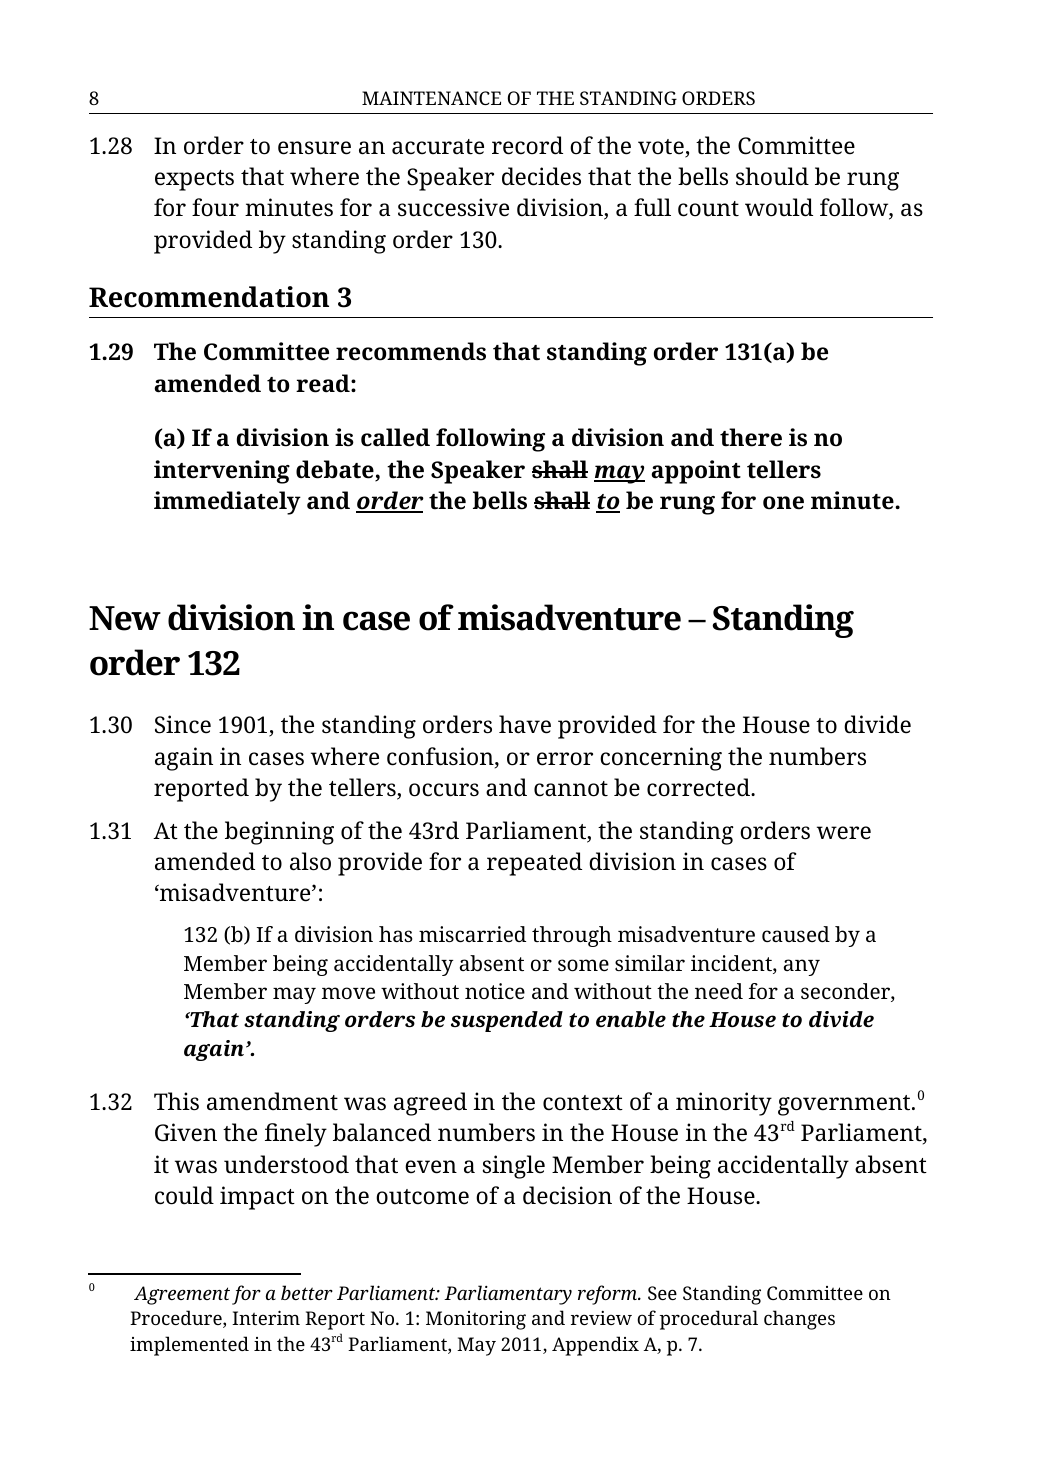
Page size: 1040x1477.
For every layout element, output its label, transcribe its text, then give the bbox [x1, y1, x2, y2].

text 132 (b) If a division has miscarried through misadventure caused by a Member being accidentally absent or some similar incident, any Member may move without notice and without the need for a seconder, ‘That standing orders be suspended to enable the House to divide again’. [183, 920, 909, 1062]
text At the beginning of the 43rd Parliament, the standing orders were amended to also provide for a repeated division in cases of ‘misadventure’: [88, 815, 933, 908]
text The Committee recommends that standing order 131(a) be amended to read: [88, 336, 933, 399]
text Since 1901, the standing orders have provided for the House to divide again in cases where confusion, or error concerning the numbers reported by the tellers, occurs and cannot be corrected. [88, 709, 933, 803]
list (a) If a division is called following a division and there is no intervening debate, the Speaker shall may appoint tellers immediately and order the bells shall to be rung for one minute. [153, 422, 933, 516]
subtitle New division in case of misadventure – Standing order 132 [88, 595, 933, 686]
text In order to ensure an accurate record of the vote, the Committee expects that where the Speaker decides that the bells should be rung for four minutes for a successive division, a full count would follow, as provided by standing order 130. [88, 130, 933, 255]
text This amendment was agreed in the context of a minority government. Given the finely balanced numbers in the House in the 43rd Parliament, it was understood that even a single Member being accidentally absent could impact on the outcome of a decision of the House. [88, 1086, 933, 1211]
subtitle Recommendation 3 [88, 278, 933, 318]
